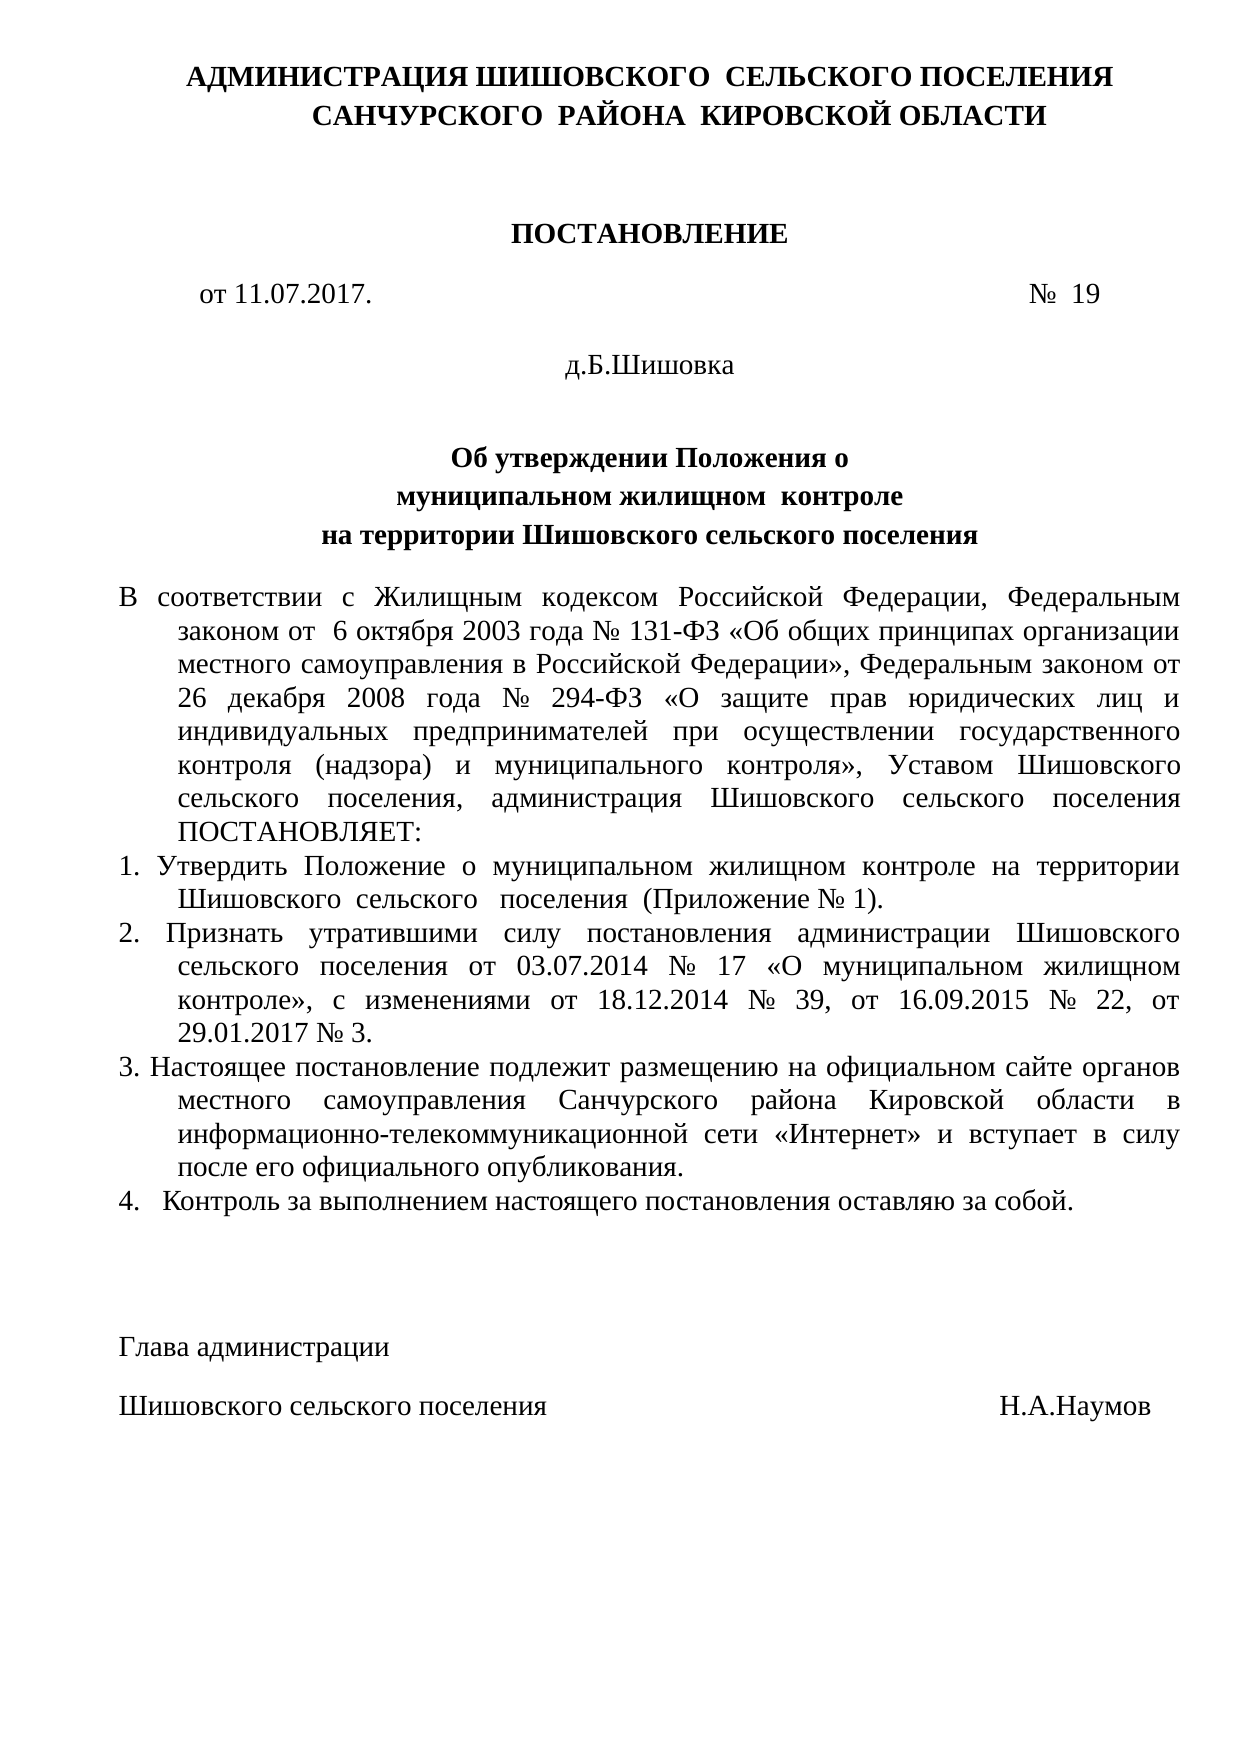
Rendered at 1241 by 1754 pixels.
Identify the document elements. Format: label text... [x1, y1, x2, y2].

text 4. Контроль за выполнением настоящего постановления оставляю за собой. [118, 1183, 1181, 1217]
text Глава администрации [118, 1329, 1181, 1363]
text д.Б.Шишовка [118, 347, 1181, 380]
text 3. Настоящее постановление подлежит размещению на официальном сайте органов местного самоуправления Санчурского района Кировской области в информационно-телекоммуникационной сети «Интернет» и вступает в силу после его официального опубликования. [118, 1049, 1181, 1183]
text Шишовского сельского поселения Н.А.Наумов [118, 1388, 1181, 1422]
text В соответствии с Жилищным кодексом Российской Федерации, Федеральным законом от 6 октября 2003 года № 131-ФЗ «Об общих принципах организации местного самоуправления в Российской Федерации», Федеральным законом от 26 декабря 2008 года № 294-ФЗ «О защите прав юридических лиц и индивидуальных предпринимателей при осуществлении государственного контроля (надзора) и муниципального контроля», Уставом Шишовского сельского поселения, администрация Шишовского сельского поселения ПОСТАНОВЛЯЕТ: [118, 579, 1181, 848]
text 2. Признать утратившими силу постановления администрации Шишовского сельского поселения от 03.07.2014 № 17 «О муниципальном жилищном контроле», c изменениями от 18.12.2014 № 39, от 16.09.2015 № 22, от 29.01.2017 № 3. [118, 915, 1181, 1049]
text ПОСТАНОВЛЕНИЕ [118, 216, 1181, 250]
text на территории Шишовского сельского поселения [118, 517, 1181, 550]
text муниципальном жилищном контроле [118, 478, 1181, 512]
text от 11.07.2017. № 19 [118, 276, 1181, 309]
text АДМИНИСТРАЦИЯ ШИШОВСКОГО СЕЛЬСКОГО ПОСЕЛЕНИЯ САНЧУРСКОГО РАЙОНА КИРОВСКОЙ ОБЛАСТИ [118, 59, 1181, 131]
text Об утверждении Положения о [118, 440, 1181, 473]
text 1. Утвердить Положение о муниципальном жилищном контроле на территории Шишовского сельского поселения (Приложение № 1). [118, 848, 1181, 915]
